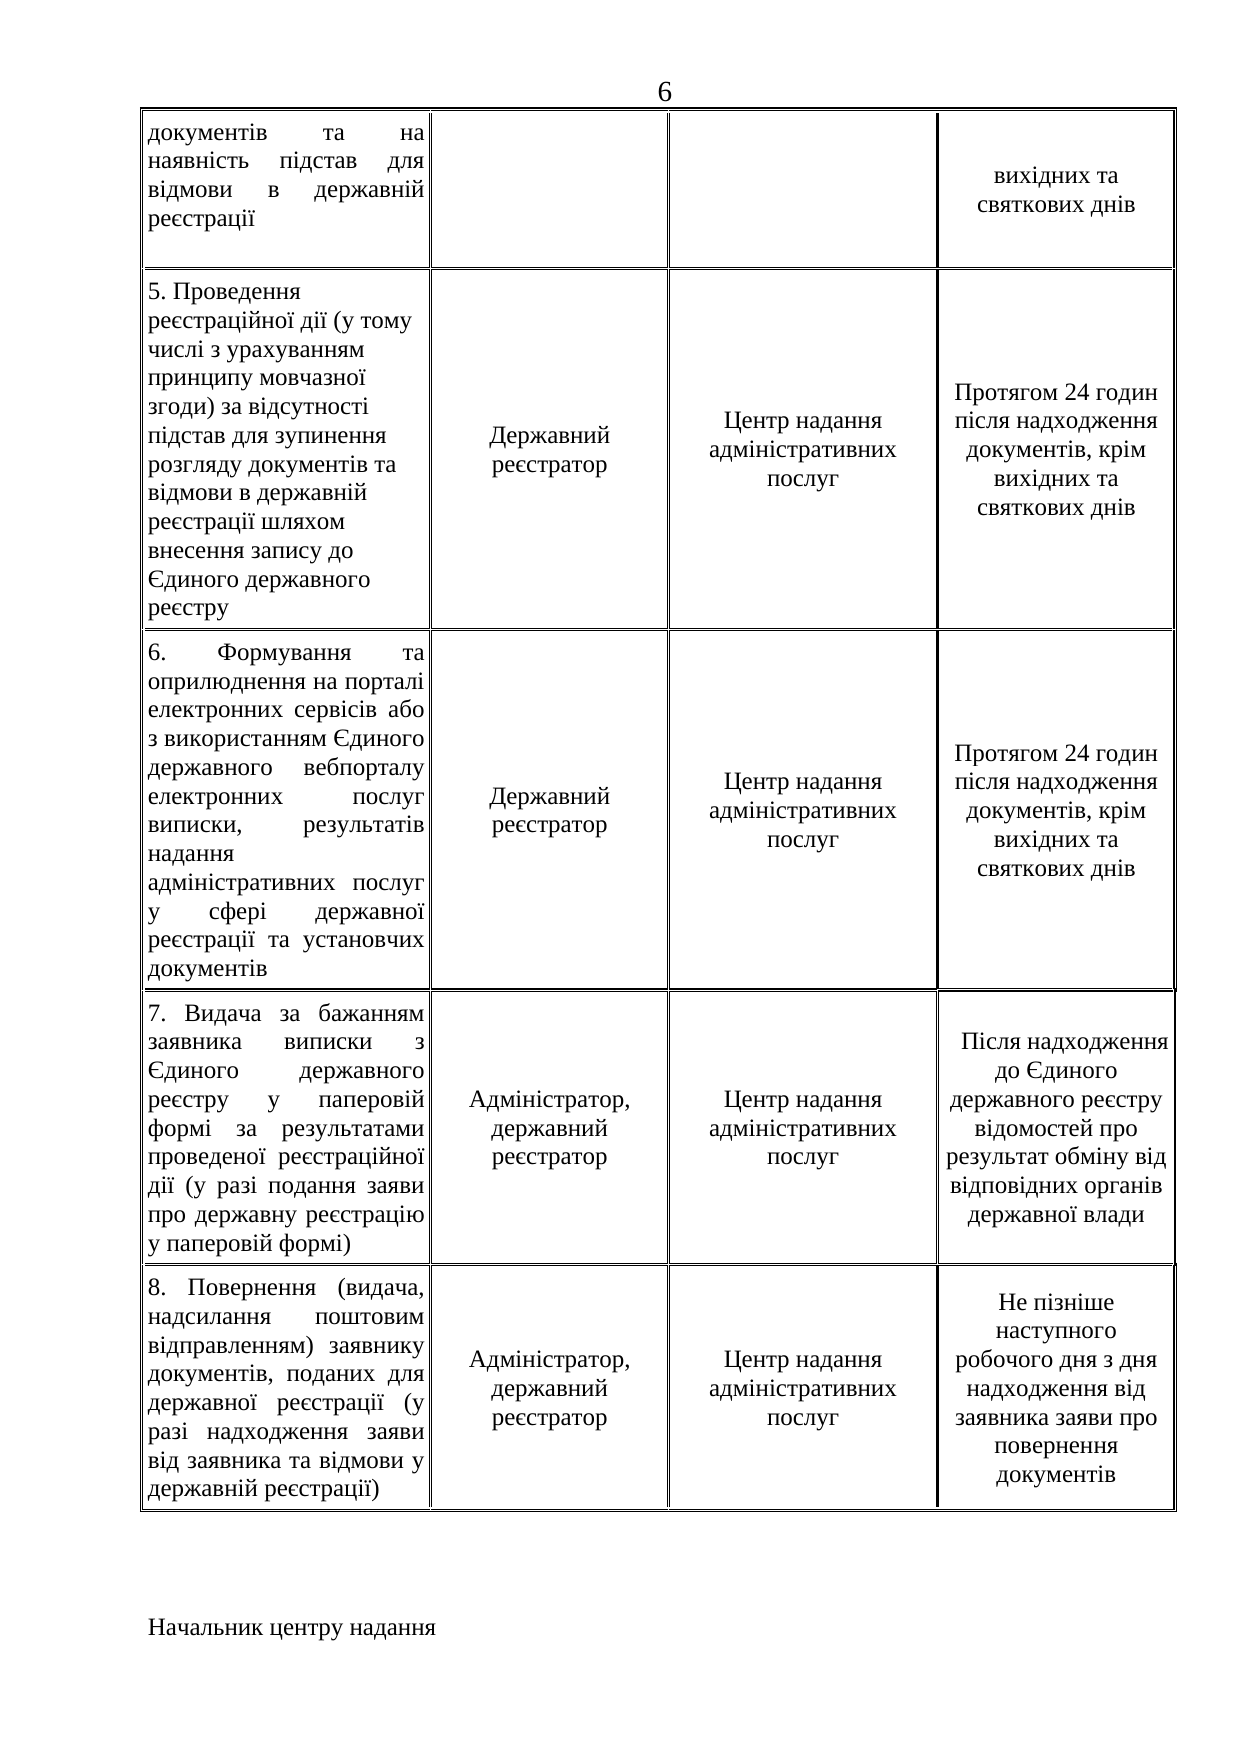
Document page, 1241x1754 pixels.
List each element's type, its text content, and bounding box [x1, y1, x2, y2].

table_cell Після надходження до Єдиного державного реєстру відомостей про результат обміну від відповідних органів державної влади [937, 988, 1174, 1263]
table_cell 8. Повернення (видача, надсилання поштовим відправленням) заявнику документів, поданих для державної реєстрації (у разі надходження заяви від заявника та відмови у державній реєстрації) [141, 1263, 431, 1508]
table_cell Адміністратор, державний реєстратор [431, 1266, 668, 1508]
table_cell Державний реєстратор [432, 631, 667, 988]
table_cell Протягом 24 годин після надходження документів, крім вихідних та святкових днів [937, 267, 1175, 627]
table_cell Протягом 24 годин після надходження документів, крім вихідних та святкових днів [939, 628, 1174, 988]
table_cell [937, 111, 1173, 267]
table_cell 6. Формування та оприлюднення на порталі електронних сервісів або з використанням Єдиного державного вебпорталу електронних послуг виписки, результатів надання адміністративних послуг у сфері державної реєстрації та установчих документів [143, 628, 429, 988]
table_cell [669, 111, 937, 267]
table_cell Центр надання адміністративних послуг [670, 631, 936, 988]
table_cell 5. Проведення реєстраційної дії (у тому числі з урахуванням принципу мовчазної згоди) за відсутності підстав для зупинення розгляду документів та відмови в державній реєстрації шляхом внесення запису до Єдиного державного реєстру [141, 267, 431, 627]
table_cell Адміністратор, державний реєстратор [432, 992, 667, 1263]
table_cell Центр надання адміністративних послуг [670, 270, 936, 627]
table_cell Центр надання адміністративних послуг [670, 992, 936, 1263]
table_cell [431, 111, 668, 267]
table_cell Державний реєстратор [432, 270, 667, 627]
table_cell Не пізніше наступного робочого дня з дня надходження від заявника заяви про повернення документів [937, 1263, 1174, 1508]
text Начальник центру надання [148, 1612, 1181, 1641]
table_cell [143, 111, 431, 267]
table_cell Центр надання адміністративних послуг [669, 1266, 937, 1508]
table_cell 7. Видача за бажанням заявника виписки з Єдиного державного реєстру у паперовій формі за результатами проведеної реєстраційної дії (у разі подання заяви про державну реєстрацію у паперовій формі) [143, 988, 429, 1263]
